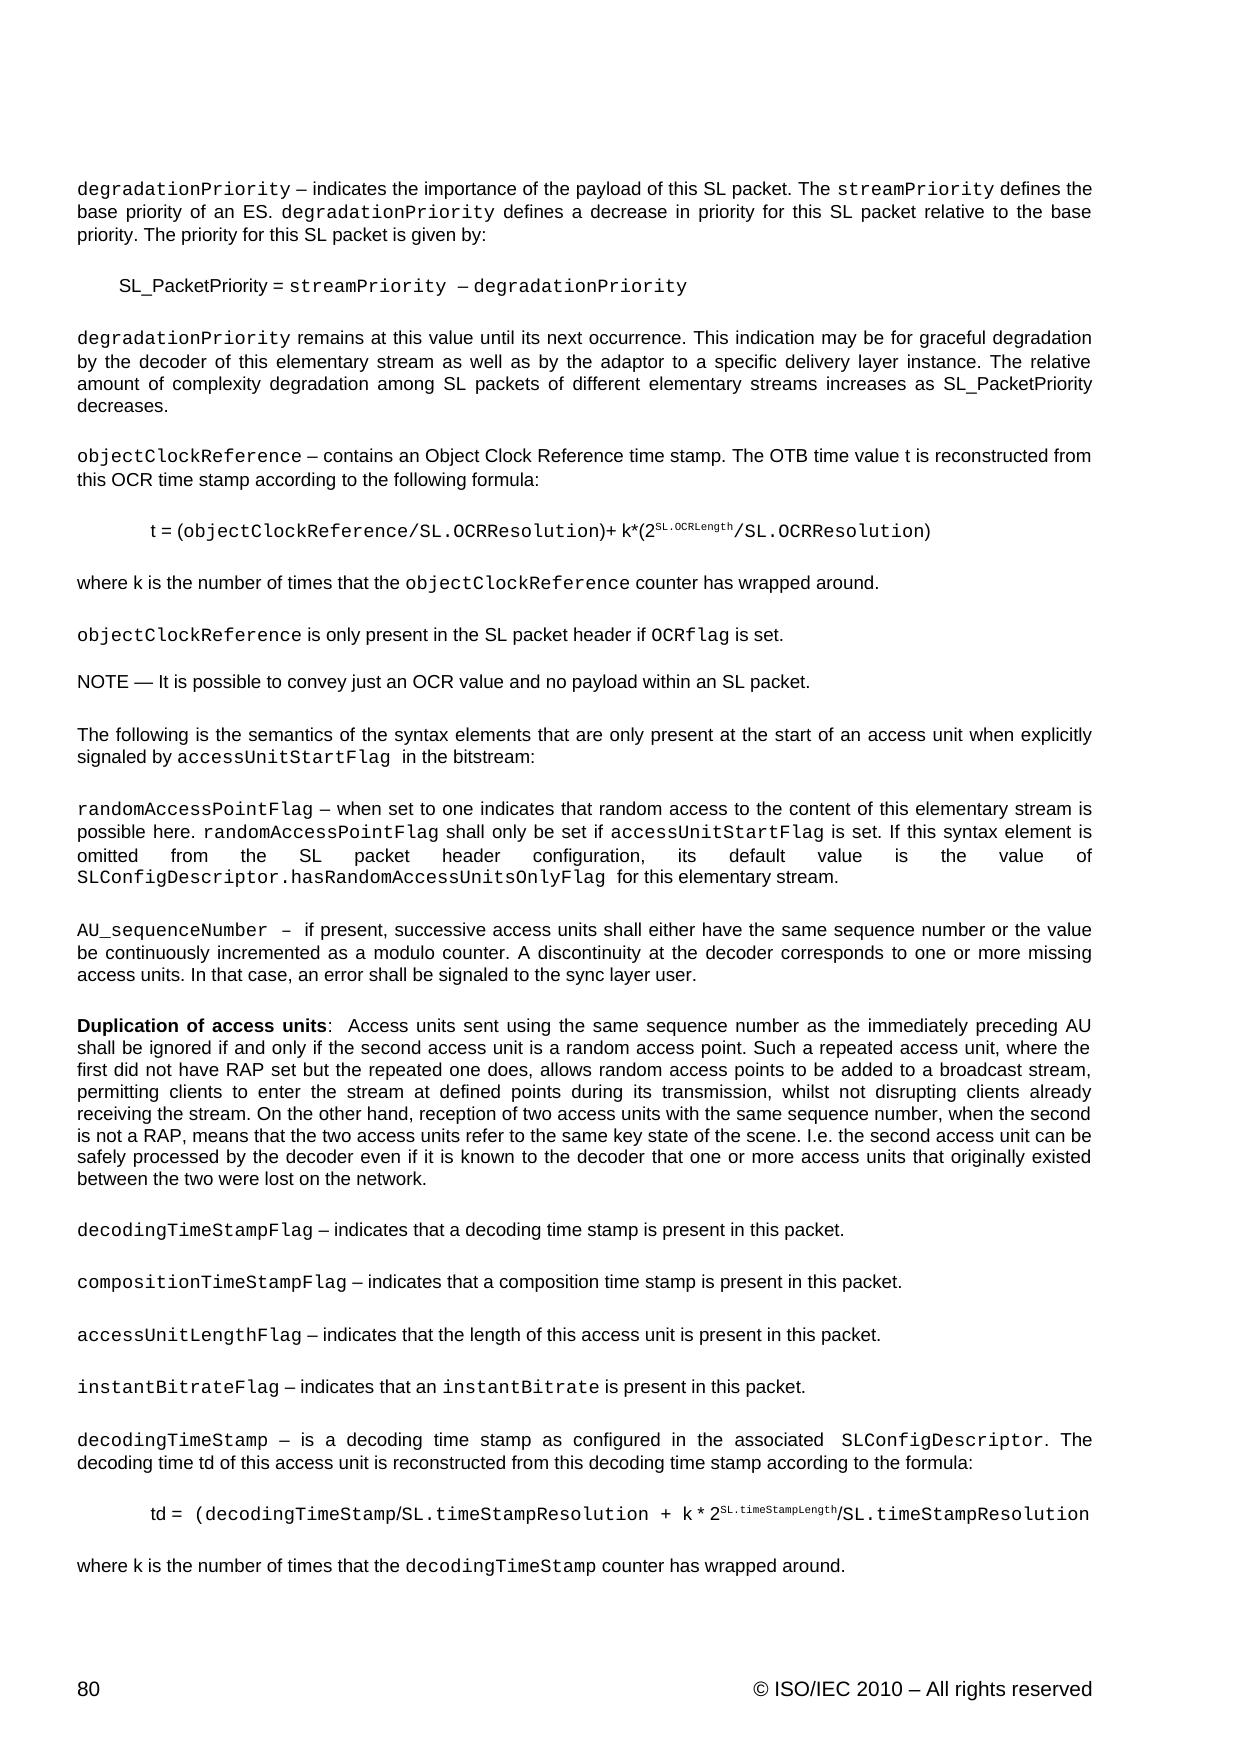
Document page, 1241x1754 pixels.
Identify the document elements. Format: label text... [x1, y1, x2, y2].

text degradationPriority remains at this value until its next occurrence. This indication may be for graceful degradation by the decoder of this elementary stream as well as by the adaptor to a specific delivery layer instance. The relative amount of complexity degradation among SL packets of different elementary streams increases as SL_PacketPriority decreases. [77, 327, 1092, 416]
text SL_PacketPriority = streamPriority – degradationPriority [77, 275, 1092, 298]
text AU_sequenceNumber – if present, successive access units shall either have the same sequence number or the value be continuously incremented as a modulo counter. A discontinuity at the decoder corresponds to one or more missing access units. In that case, an error shall be signaled to the sync layer user. [77, 918, 1092, 986]
text compositionTimeStampFlag – indicates that a composition time stamp is present in this packet. [77, 1271, 1092, 1294]
text The following is the semantics of the syntax elements that are only present at the start of an access unit when explicitly signaled by accessUnitStartFlag in the bitstream: [77, 723, 1092, 769]
text decodingTimeStampFlag – indicates that a decoding time stamp is present in this packet. [77, 1219, 1092, 1242]
text decodingTimeStamp – is a decoding time stamp as configured in the associated SLConfigDescriptor. The decoding time td of this access unit is reconstructed from this decoding time stamp according to the formula: [77, 1428, 1092, 1473]
text td = (decodingTimeStamp/SL.timeStampResolution + k * 2SL.timeStampLength/SL.timeStampResolution [77, 1503, 1092, 1526]
text accessUnitLengthFlag – indicates that the length of this access unit is present in this packet. [77, 1324, 1092, 1347]
text objectClockReference – contains an Object Clock Reference time stamp. The OTB time value t is reconstructed from this OCR time stamp according to the following formula: [77, 445, 1092, 490]
text t = (objectClockReference/SL.OCRResolution)+ k*(2SL.OCRLength/SL.OCRResolution) [77, 519, 1092, 543]
text randomAccessPointFlag – when set to one indicates that random access to the content of this elementary stream is possible here. randomAccessPointFlag shall only be set if accessUnitStartFlag is set. If this syntax element is omitted from the SL packet header configuration, its default value is the value of SLConfigDescriptor.hasRandomAccessUnitsOnlyFlag for this elementary stream. [77, 798, 1092, 889]
text objectClockReference is only present in the SL packet header if OCRflag is set. [77, 624, 1092, 647]
text NOTE — It is possible to convey just an OCR value and no payload within an SL packet. [77, 670, 1092, 692]
text Duplication of access units: Access units sent using the same sequence number as the immediately preceding AU shall be ignored if and only if the second access unit is a random access point. Such a repeated access unit, where the first did not have RAP set but the repeated one does, allows random access points to be added to a broadcast stream, permitting clients to enter the stream at defined points during its transmission, whilst not disrupting clients already receiving the stream. On the other hand, reception of two access units with the same sequence number, when the second is not a RAP, means that the two access units refer to the same key state of the scene. I.e. the second access unit can be safely processed by the decoder even if it is known to the decoder that one or more access units that originally existed between the two were lost on the network. [77, 1015, 1092, 1190]
text where k is the number of times that the decodingTimeStamp counter has wrapped around. [77, 1555, 1092, 1578]
text where k is the number of times that the objectClockReference counter has wrapped around. [77, 572, 1092, 595]
text degradationPriority – indicates the importance of the payload of this SL packet. The streamPriority defines the base priority of an ES. degradationPriority defines a decrease in priority for this SL packet relative to the base priority. The priority for this SL packet is given by: [77, 177, 1092, 246]
text instantBitrateFlag – indicates that an instantBitrate is present in this packet. [77, 1376, 1092, 1399]
